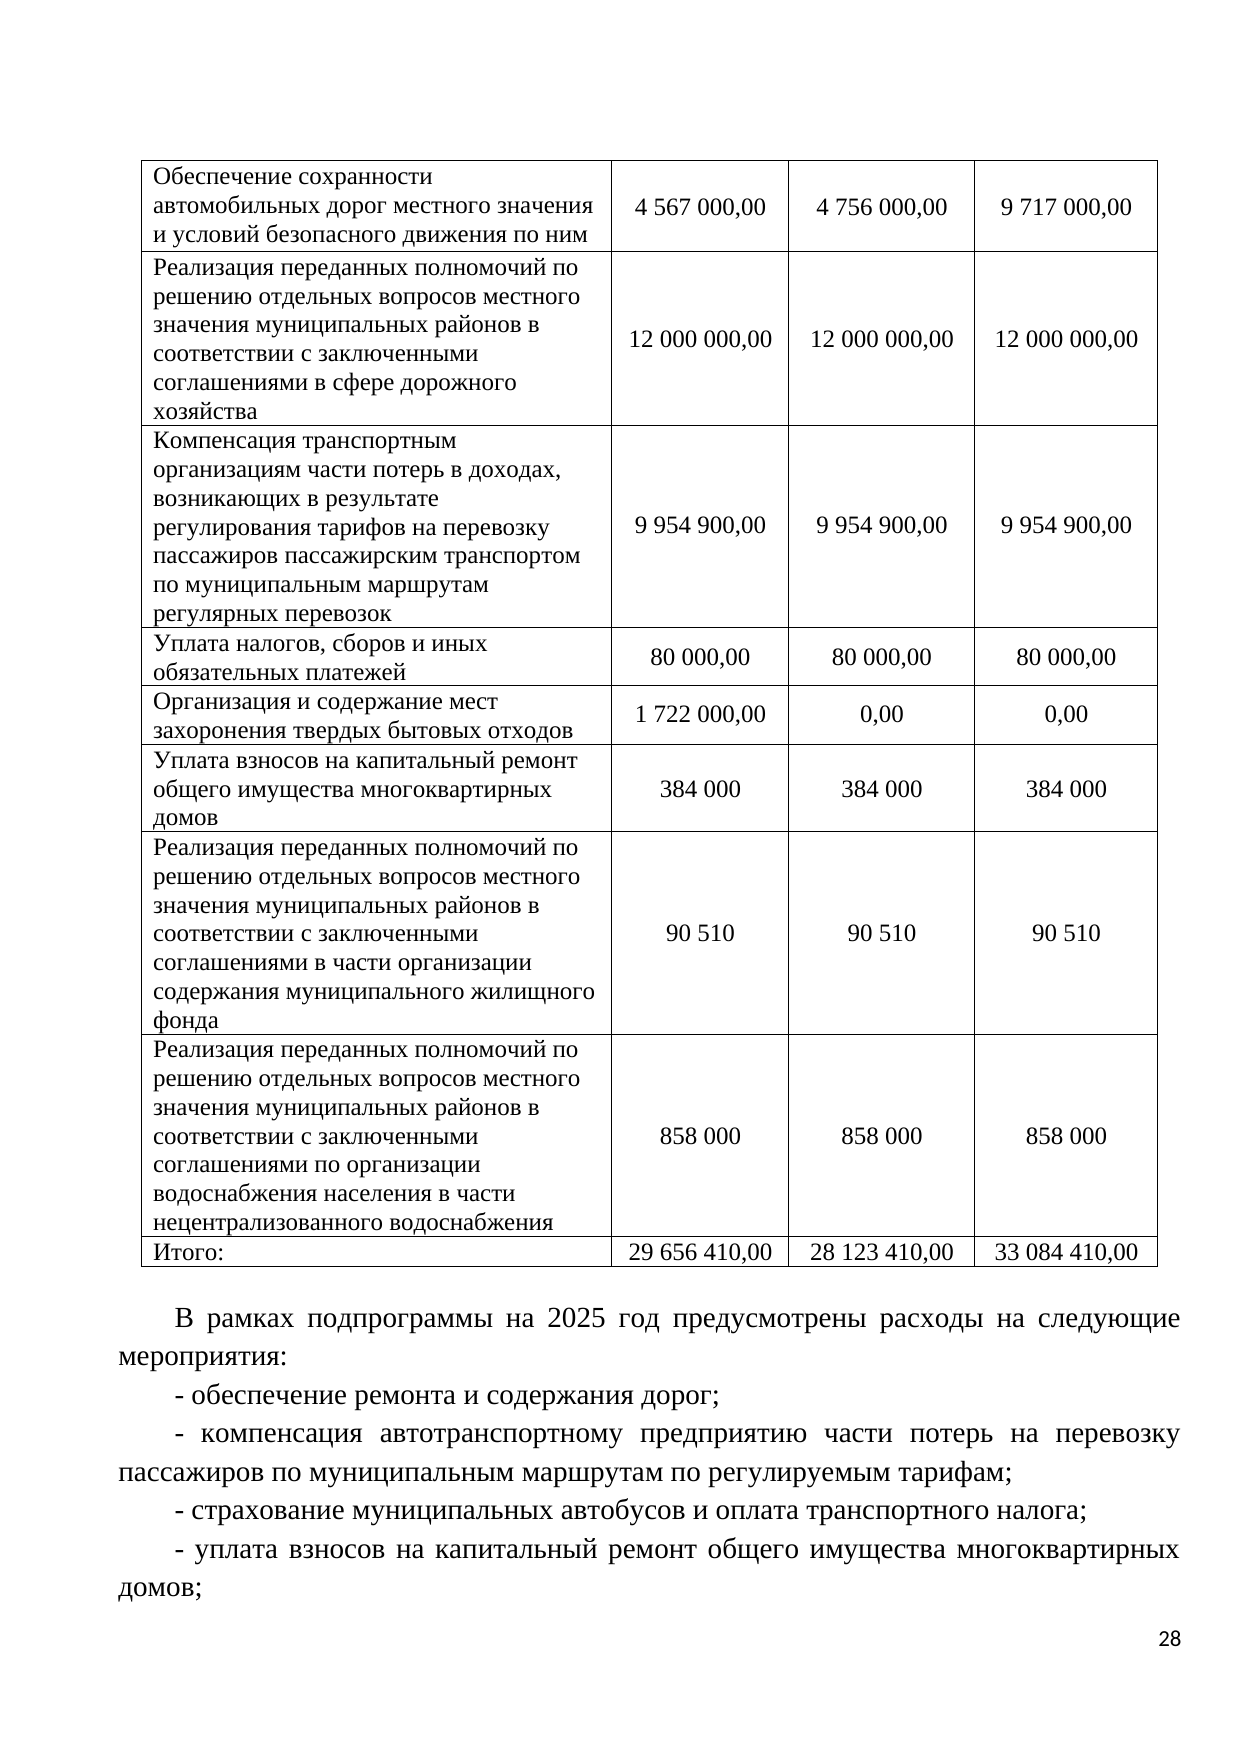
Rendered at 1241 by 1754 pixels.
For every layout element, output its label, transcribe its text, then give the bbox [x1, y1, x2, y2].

table_cell Реализация переданных полномочий по решению отдельных вопросов местного значения муниципальных районов в соответствии с заключенными соглашениями в сфере дорожного хозяйства [142, 252, 611, 424]
table_cell 9 954 900,00 [975, 426, 1157, 627]
text - страхование муниципальных автобусов и оплата транспортного налога; [118, 1492, 1181, 1526]
table_cell Реализация переданных полномочий по решению отдельных вопросов местного значения муниципальных районов в соответствии с заключенными соглашениями по организации водоснабжения населения в части нецентрализованного водоснабжения [142, 1035, 611, 1236]
table_cell 12 000 000,00 [789, 252, 974, 424]
table_cell 80 000,00 [975, 628, 1157, 685]
table_cell Итого: [142, 1237, 611, 1266]
text - обеспечение ремонта и содержания дорог; [118, 1377, 1181, 1410]
text - компенсация автотранспортному предприятию части потерь на перевозку пассажиров по муниципальным маршрутам по регулируемым тарифам; [118, 1415, 1181, 1487]
table_cell 9 717 000,00 [975, 161, 1157, 251]
table_cell 858 000 [789, 1035, 974, 1236]
table_cell 9 954 900,00 [789, 426, 974, 627]
table_cell Обеспечение сохранности автомобильных дорог местного значения и условий безопасного движения по ним [142, 161, 611, 251]
table_cell 80 000,00 [789, 628, 974, 685]
table_cell 9 954 900,00 [612, 426, 788, 627]
table_cell Уплата налогов, сборов и иных обязательных платежей [142, 628, 611, 685]
table_cell 384 000 [975, 745, 1157, 831]
table_cell Компенсация транспортным организациям части потерь в доходах, возникающих в результате регулирования тарифов на перевозку пассажиров пассажирским транспортом по муниципальным маршрутам регулярных перевозок [142, 426, 611, 627]
table_cell Уплата взносов на капитальный ремонт общего имущества многоквартирных домов [142, 745, 611, 831]
table_cell Реализация переданных полномочий по решению отдельных вопросов местного значения муниципальных районов в соответствии с заключенными соглашениями в части организации содержания муниципального жилищного фонда [142, 832, 611, 1033]
table_cell 1 722 000,00 [612, 686, 788, 744]
table_cell 90 510 [975, 832, 1157, 1033]
table_cell 28 123 410,00 [789, 1237, 974, 1266]
table_cell Организация и содержание мест захоронения твердых бытовых отходов [142, 686, 611, 744]
text - уплата взносов на капитальный ремонт общего имущества многоквартирных домов; [118, 1531, 1181, 1603]
table_cell 4 756 000,00 [789, 161, 974, 251]
table_cell 384 000 [612, 745, 788, 831]
table_cell 29 656 410,00 [612, 1237, 788, 1266]
table_cell 33 084 410,00 [975, 1237, 1157, 1266]
text В рамках подпрограммы на 2025 год предусмотрены расходы на следующие мероприятия: [118, 1300, 1181, 1372]
table_cell 90 510 [789, 832, 974, 1033]
table_cell 858 000 [612, 1035, 788, 1236]
table_cell 80 000,00 [612, 628, 788, 685]
table_cell 0,00 [789, 686, 974, 744]
table_cell 0,00 [975, 686, 1157, 744]
table_cell 12 000 000,00 [612, 252, 788, 424]
table_cell 90 510 [612, 832, 788, 1033]
table_cell 384 000 [789, 745, 974, 831]
table_cell 12 000 000,00 [975, 252, 1157, 424]
table_cell 858 000 [975, 1035, 1157, 1236]
table_cell 4 567 000,00 [612, 161, 788, 251]
